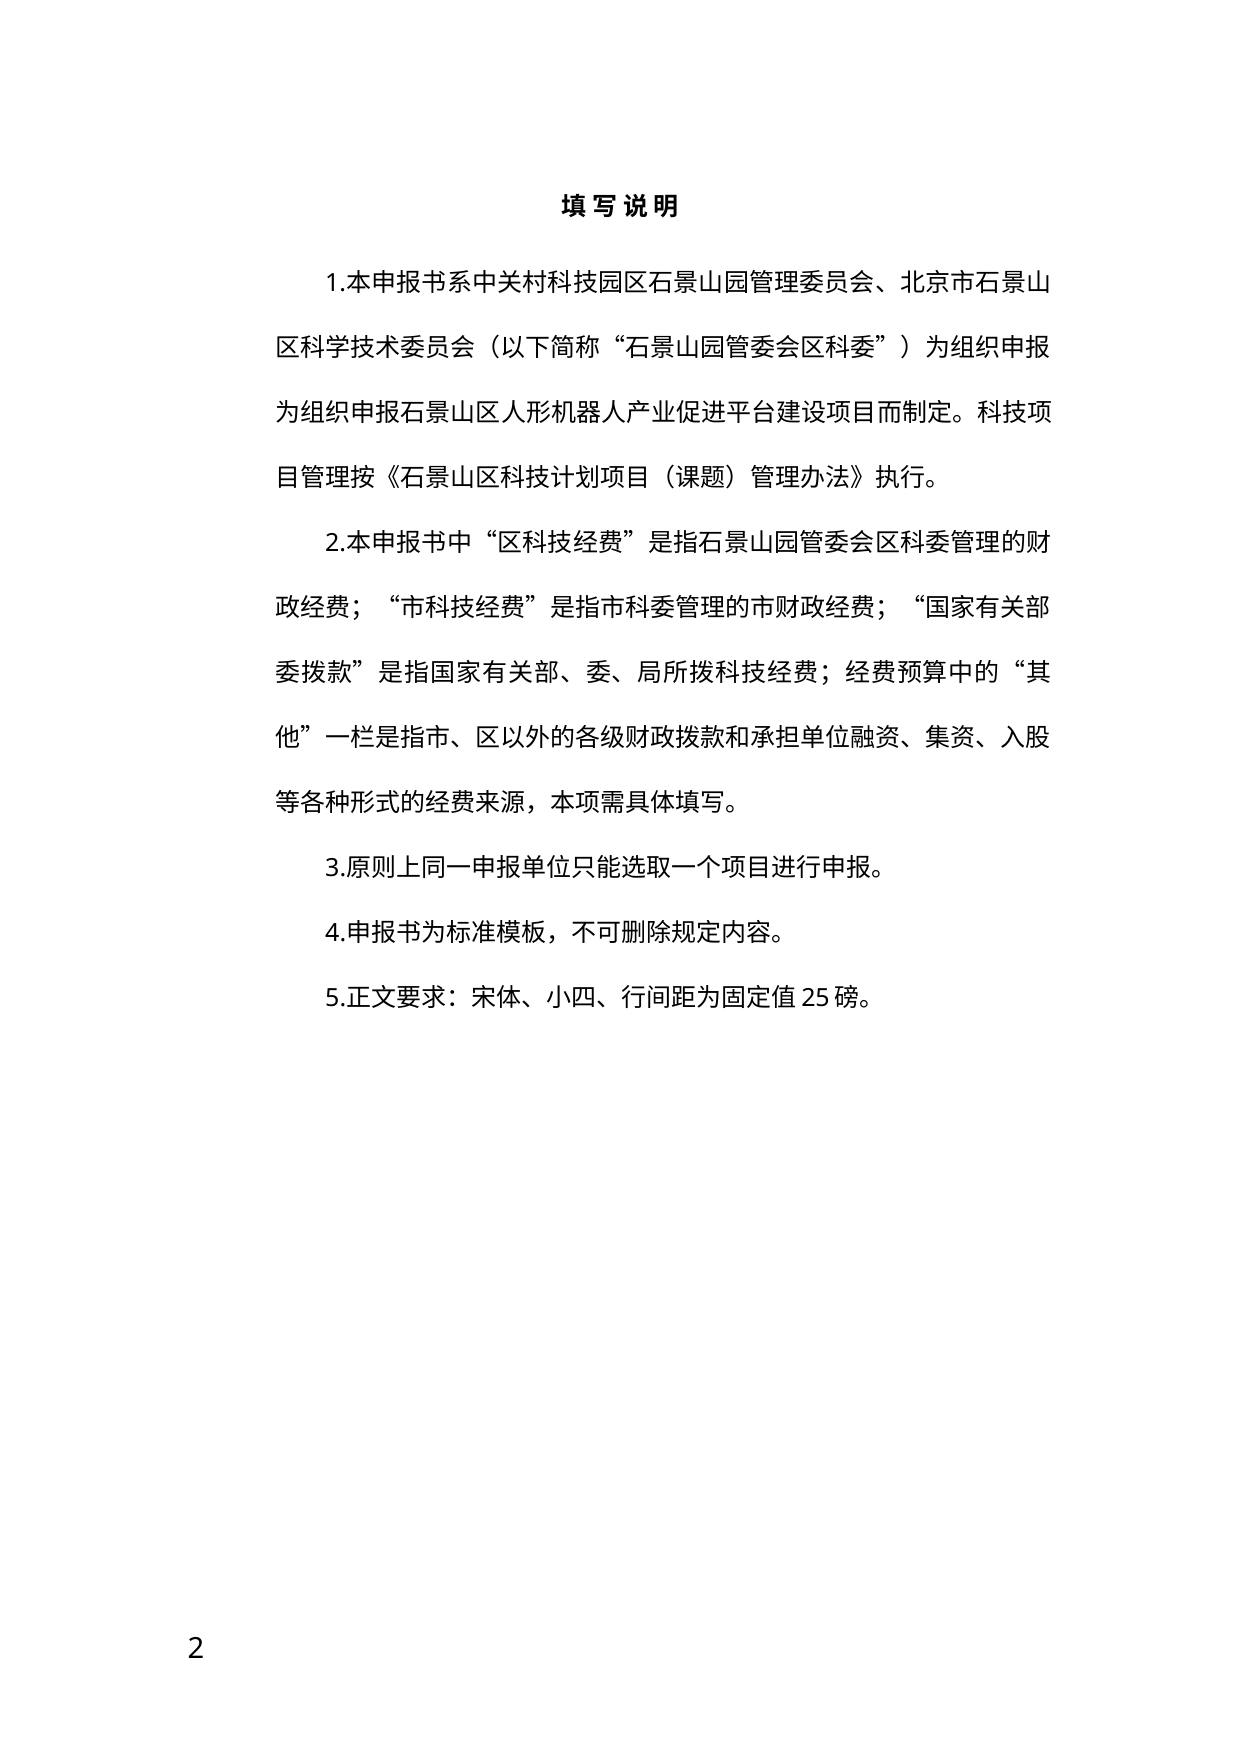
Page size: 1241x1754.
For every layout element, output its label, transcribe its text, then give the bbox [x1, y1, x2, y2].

text 1.本申报书系中关村科技园区石景山园管理委员会、北京市石景山区科学技术委员会（以下简称“石景山园管委会区科委”）为组织申报为组织申报石景山区人形机器人产业促进平台建设项目而制定。科技项目管理按《石景山区科技计划项目（课题）管理办法》执行。 [275, 248, 1053, 508]
text 3.原则上同一申报单位只能选取一个项目进行申报。 [275, 833, 1053, 898]
text 5.正文要求：宋体、小四、行间距为固定值25磅。 [275, 963, 1053, 1028]
text 4.申报书为标准模板，不可删除规定内容。 [275, 898, 1053, 963]
text 填 写 说 明 [187, 172, 1053, 237]
text 2.本申报书中“区科技经费”是指石景山园管委会区科委管理的财政经费；“市科技经费”是指市科委管理的市财政经费；“国家有关部委拨款”是指国家有关部、委、局所拨科技经费；经费预算中的“其他”一栏是指市、区以外的各级财政拨款和承担单位融资、集资、入股等各种形式的经费来源，本项需具体填写。 [275, 508, 1053, 833]
